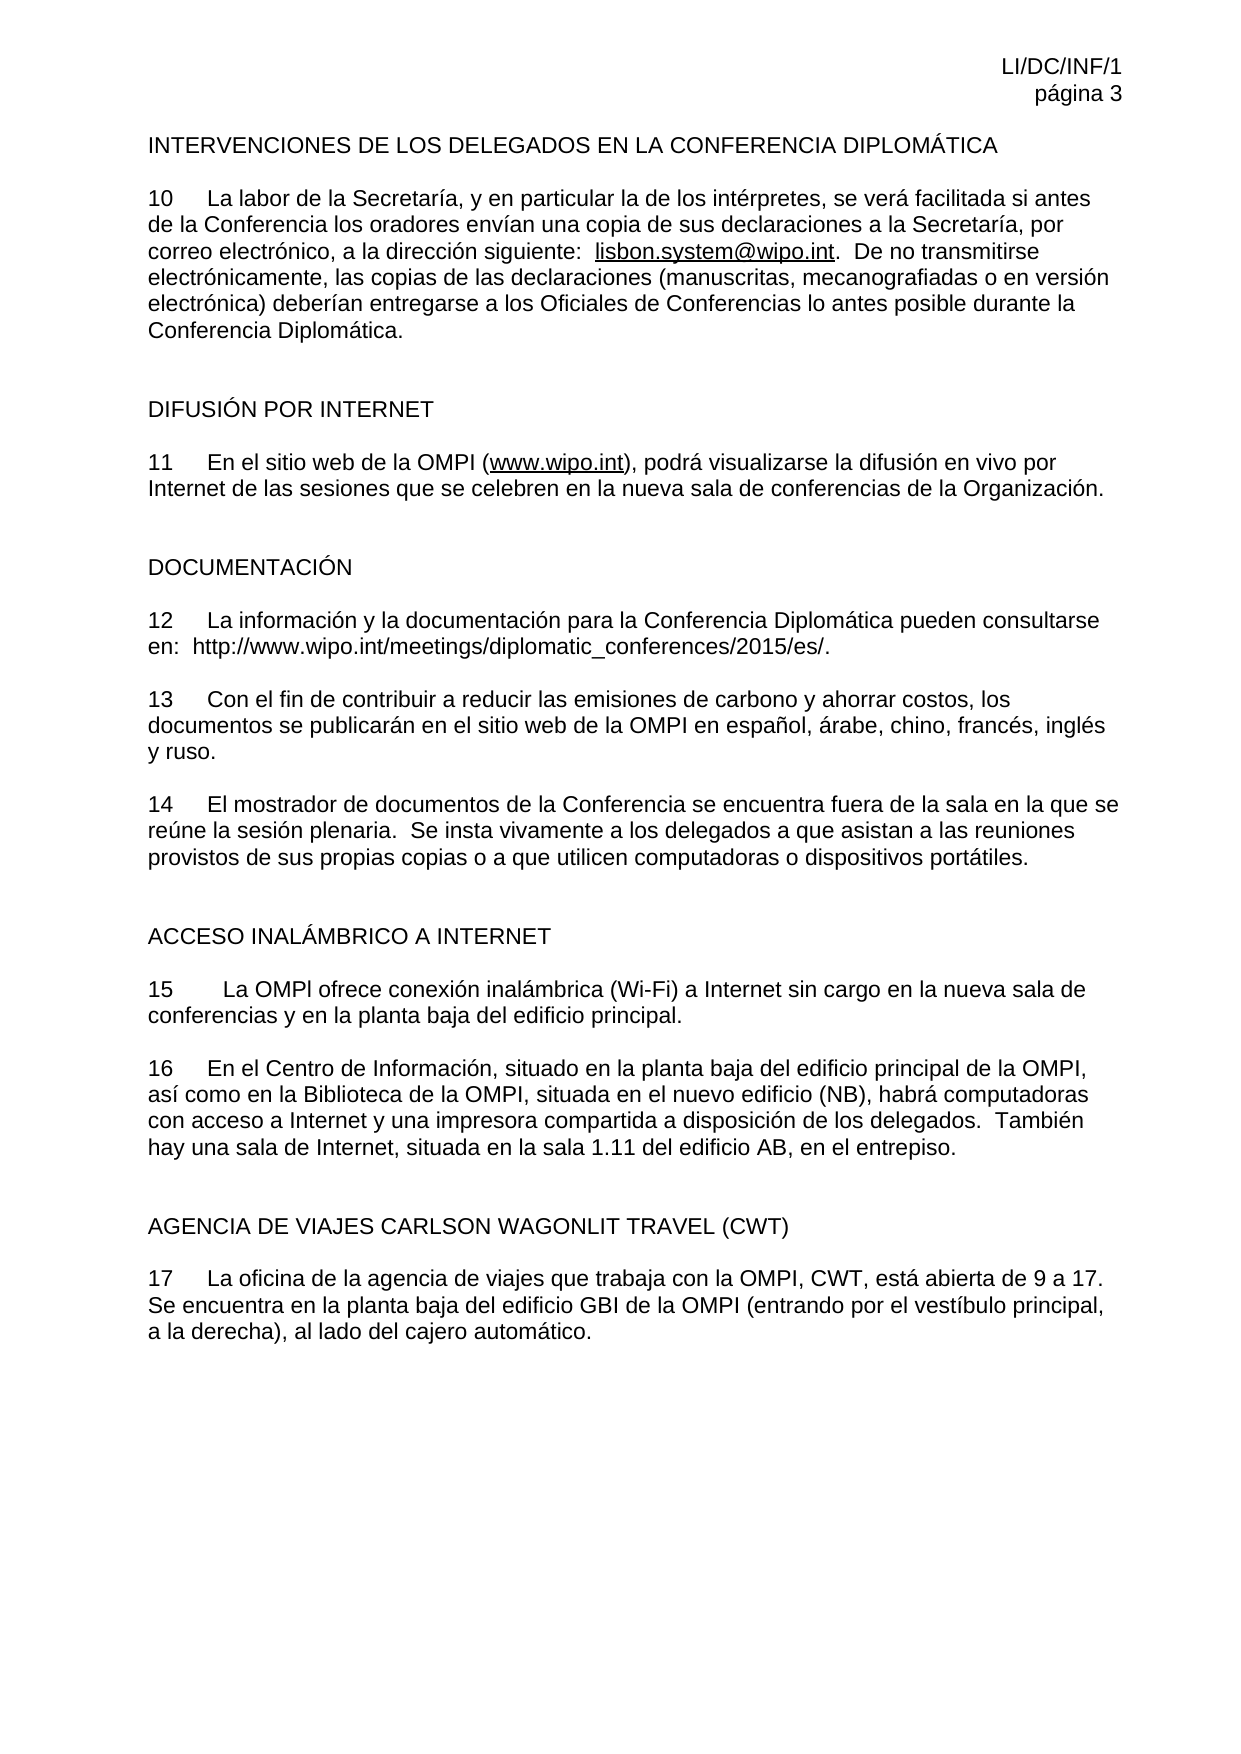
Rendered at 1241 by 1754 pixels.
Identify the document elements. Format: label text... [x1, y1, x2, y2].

text ACCESO INALÁMBRICO A INTERNET [148, 923, 1122, 949]
text La oficina de la agencia de viajes que trabaja con la OMPI, CWT, está abierta de 9 a 17. Se encuentra en la planta baja del edificio GBI de la OMPI (entrando por el vestíbulo principal, a la derecha), al lado del cajero automático. [148, 1265, 1122, 1344]
text En el sitio web de la OMPI (www.wipo.int), podrá visualizarse la difusión en vivo por Internet de las sesiones que se celebren en la nueva sala de conferencias de la Organización. [148, 448, 1122, 501]
text INTERVENCIONES DE LOS DELEGADOS EN LA CONFERENCIA DIPLOMÁTICA [148, 132, 1122, 158]
text La labor de la Secretaría, y en particular la de los intérpretes, se verá facilitada si antes de la Conferencia los oradores envían una copia de sus declaraciones a la Secretaría, por correo electrónico, a la dirección siguiente: lisbon.system@wipo.int. De no transmitirse electrónicamente, las copias de las declaraciones (manuscritas, mecanografiadas o en versión electrónica) deberían entregarse a los Oficiales de Conferencias lo antes posible durante la Conferencia Diplomática. [148, 185, 1122, 343]
list Con el fin de contribuir a reducir las emisiones de carbono y ahorrar costos, los documentos se publicarán en el sitio web de la OMPI en español, árabe, chino, francés, inglés y ruso. [148, 686, 1122, 765]
text La información y la documentación para la Conferencia Diplomática pueden consultarse en: http://www.wipo.int/meetings/diplomatic_conferences/2015/es/. [148, 607, 1122, 659]
subtitle DOCUMENTACIÓN [148, 554, 1122, 580]
list La OMPl ofrece conexión inalámbrica (Wi-Fi) a Internet sin cargo en la nueva sala de conferencias y en la planta baja del edificio principal. [148, 976, 1122, 1028]
text AGENCIA DE VIAJES CARLSON WAGONLIT TRAVEL (CWT) [148, 1213, 1122, 1239]
text DIFUSIÓN POR INTERNET [148, 396, 1122, 422]
text En el Centro de Información, situado en la planta baja del edificio principal de la OMPI, así como en la Biblioteca de la OMPI, situada en el nuevo edificio (NB), habrá computadoras con acceso a Internet y una impresora compartida a disposición de los delegados. También hay una sala de Internet, situada en la sala 1.11 del edificio AB, en el entrepiso. [148, 1054, 1122, 1160]
text El mostrador de documentos de la Conferencia se encuentra fuera de la sala en la que se reúne la sesión plenaria. Se insta vivamente a los delegados a que asistan a las reuniones provistos de sus propias copias o a que utilicen computadoras o dispositivos portátiles. [148, 791, 1122, 870]
